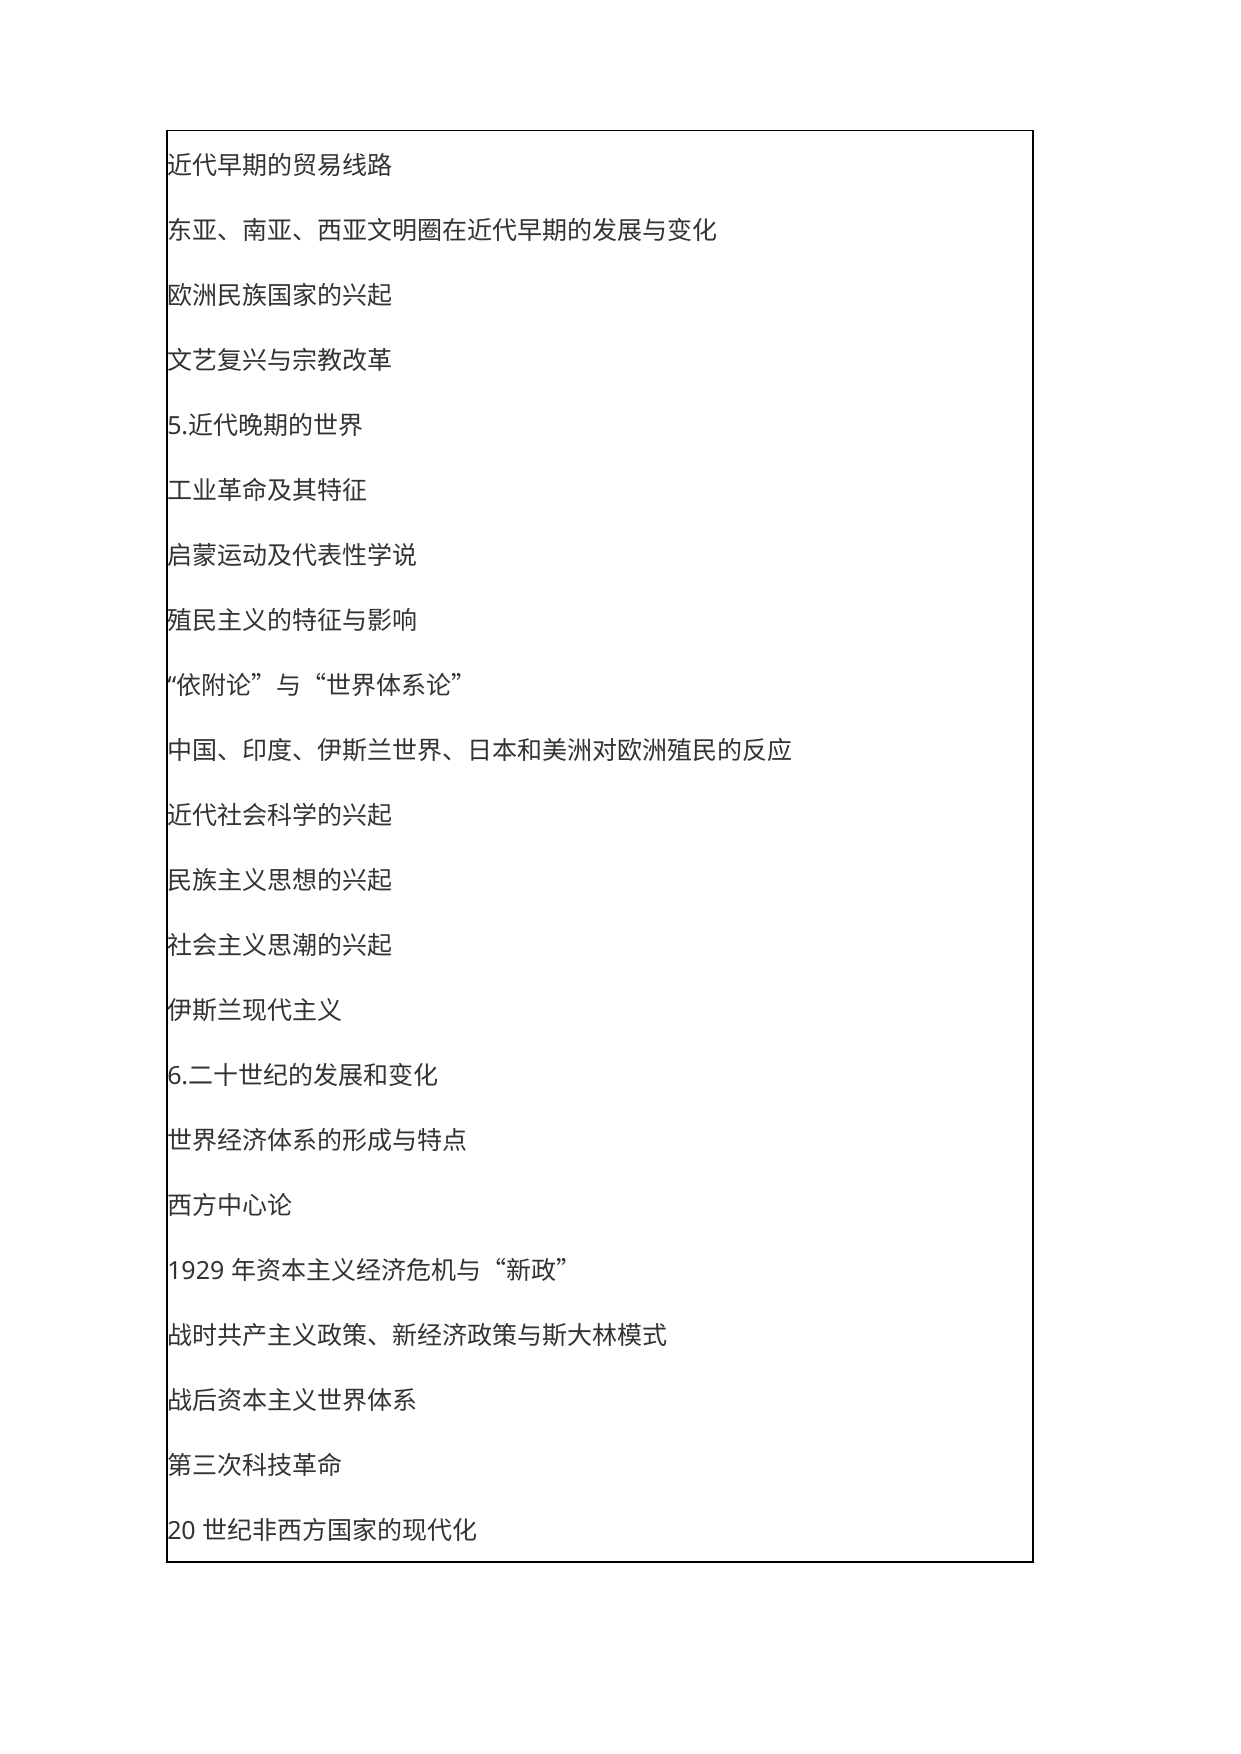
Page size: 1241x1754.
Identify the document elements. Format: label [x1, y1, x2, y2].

table_header [168, 131, 1032, 1561]
